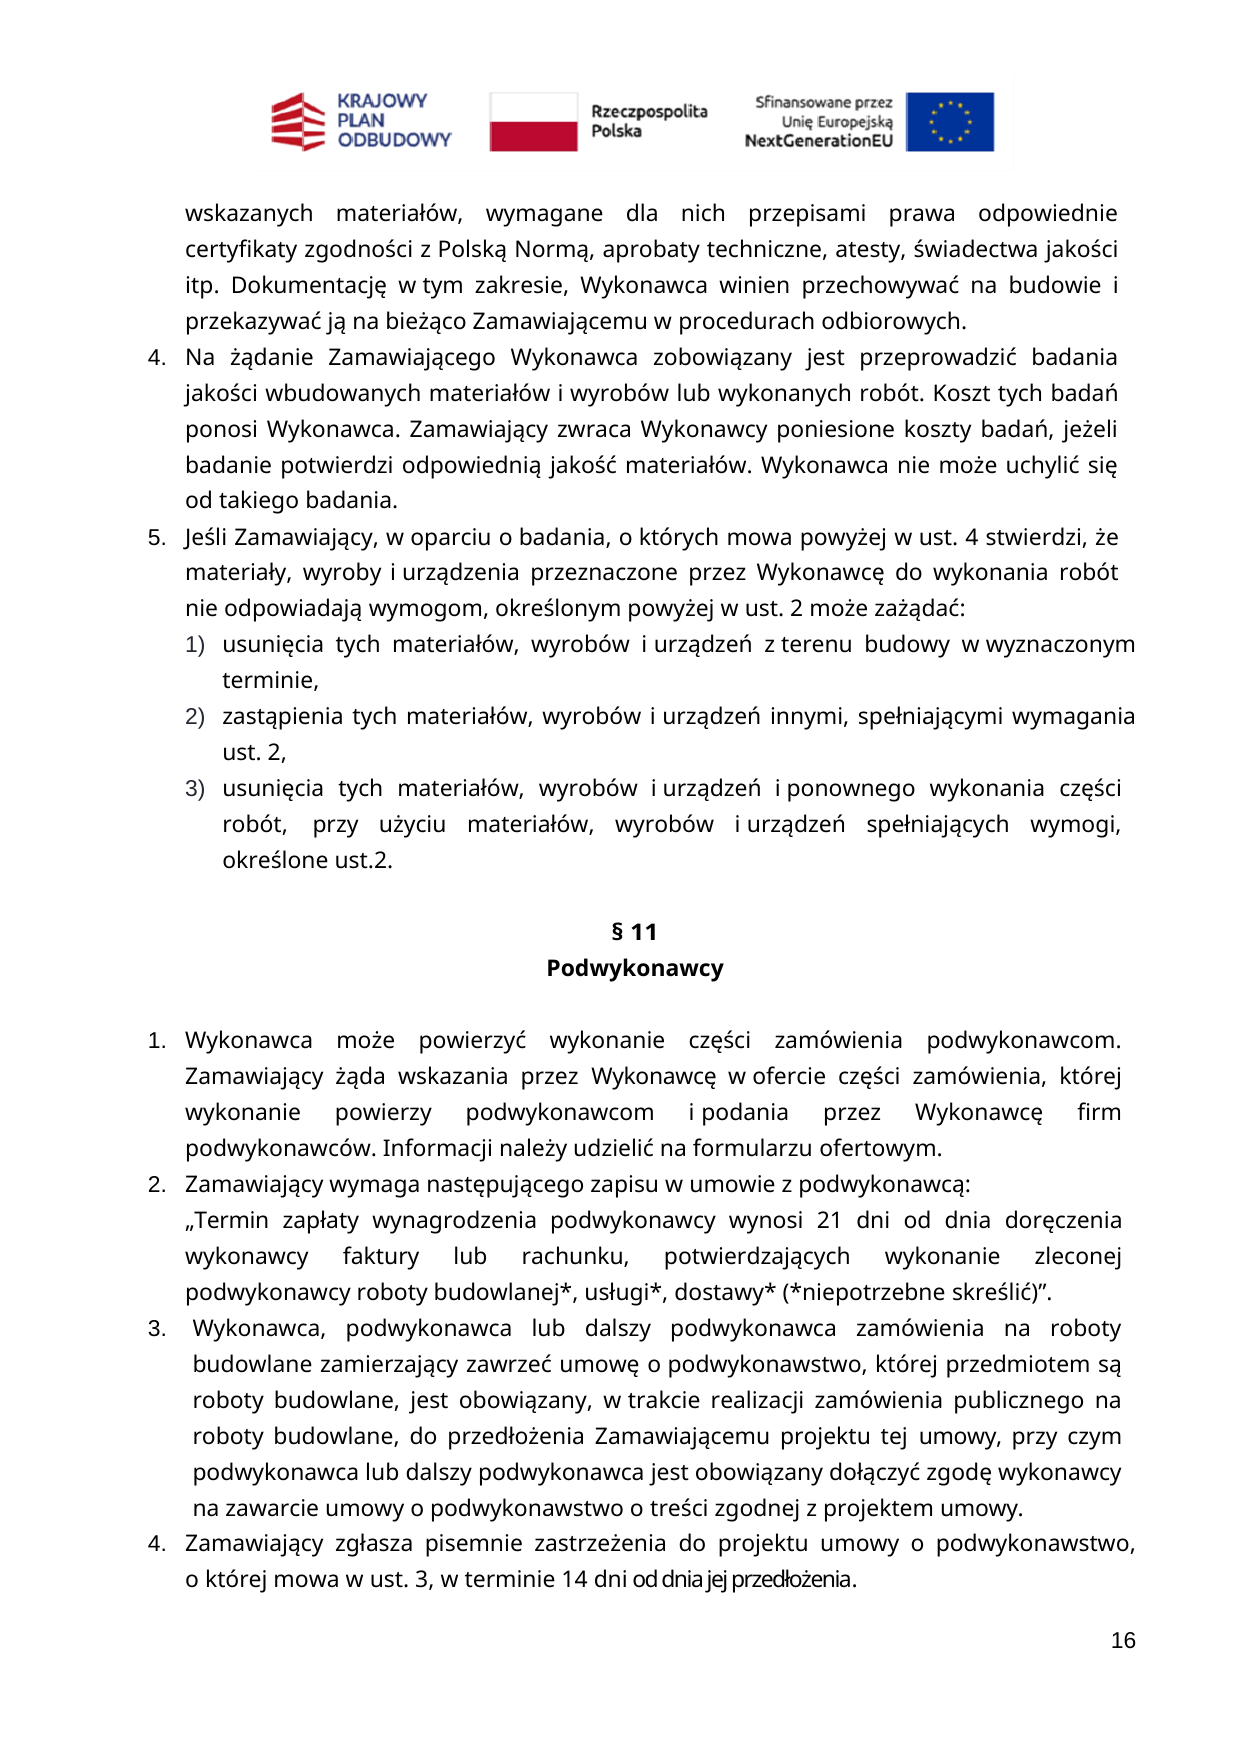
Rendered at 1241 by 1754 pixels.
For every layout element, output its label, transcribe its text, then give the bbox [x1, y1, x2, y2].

list Zamawiający wymaga następującego zapisu w umowie z podwykonawcą: [148, 1168, 1136, 1199]
subtitle Podwykonawcy [146, 952, 1124, 983]
picture [254, 73, 1016, 171]
list usunięcia tych materiałów, wyrobów i urządzeń z terenu budowy w wyznaczonym terminie, [185, 628, 1136, 695]
list Wykonawca, podwykonawca lub dalszy podwykonawca zamówienia na roboty budowlane zamierzający zawrzeć umowę o podwykonawstwo, której przedmiotem są roboty budowlane, jest obowiązany, w trakcie realizacji zamówienia publicznego na roboty budowlane, do przedłożenia Zamawiającemu projektu tej umowy, przy czym podwykonawca lub dalszy podwykonawca jest obowiązany dołączyć zgodę wykonawcy na zawarcie umowy o podwykonawstwo o treści zgodnej z projektem umowy. [148, 1312, 1122, 1523]
list zastąpienia tych materiałów, wyrobów i urządzeń innymi, spełniającymi wymagania ust. 2, [185, 700, 1136, 767]
text § 11 [146, 916, 1124, 947]
list Na żądanie Zamawiającego Wykonawca zobowiązany jest przeprowadzić badania jakości wbudowanych materiałów i wyrobów lub wykonanych robót. Koszt tych badań ponosi Wykonawca. Zamawiający zwraca Wykonawcy poniesione koszty badań, jeżeli badanie potwierdzi odpowiednią jakość materiałów. Wykonawca nie może uchylić się od takiego badania. [148, 341, 1119, 516]
list Jeśli Zamawiający, w oparciu o badania, o których mowa powyżej w ust. 4 stwierdzi, że materiały, wyroby i urządzenia przeznaczone przez Wykonawcę do wykonania robót nie odpowiadają wymogom, określonym powyżej w ust. 2 może zażądać: [148, 520, 1119, 623]
list Wykonawca może powierzyć wykonanie części zamówienia podwykonawcom. Zamawiający żąda wskazania przez Wykonawcę w ofercie części zamówienia, której wykonanie powierzy podwykonawcom i podania przez Wykonawcę firm podwykonawców. Informacji należy udzielić na formularzu ofertowym. [148, 1024, 1122, 1163]
text „Termin zapłaty wynagrodzenia podwykonawcy wynosi 21 dni od dnia doręczenia wykonawcy faktury lub rachunku, potwierdzających wykonanie zleconej podwykonawcy roboty budowlanej*, usługi*, dostawy* (*niepotrzebne skreślić)”. [185, 1204, 1123, 1307]
list usunięcia tych materiałów, wyrobów i urządzeń i ponownego wykonania części robót, przy użyciu materiałów, wyrobów i urządzeń spełniających wymogi, określone ust.2. [185, 772, 1122, 875]
list Zamawiający zgłasza pisemnie zastrzeżenia do projektu umowy o podwykonawstwo, o której mowa w ust. 3, w terminie 14 dni od dnia jej przedłożenia. [148, 1527, 1136, 1594]
